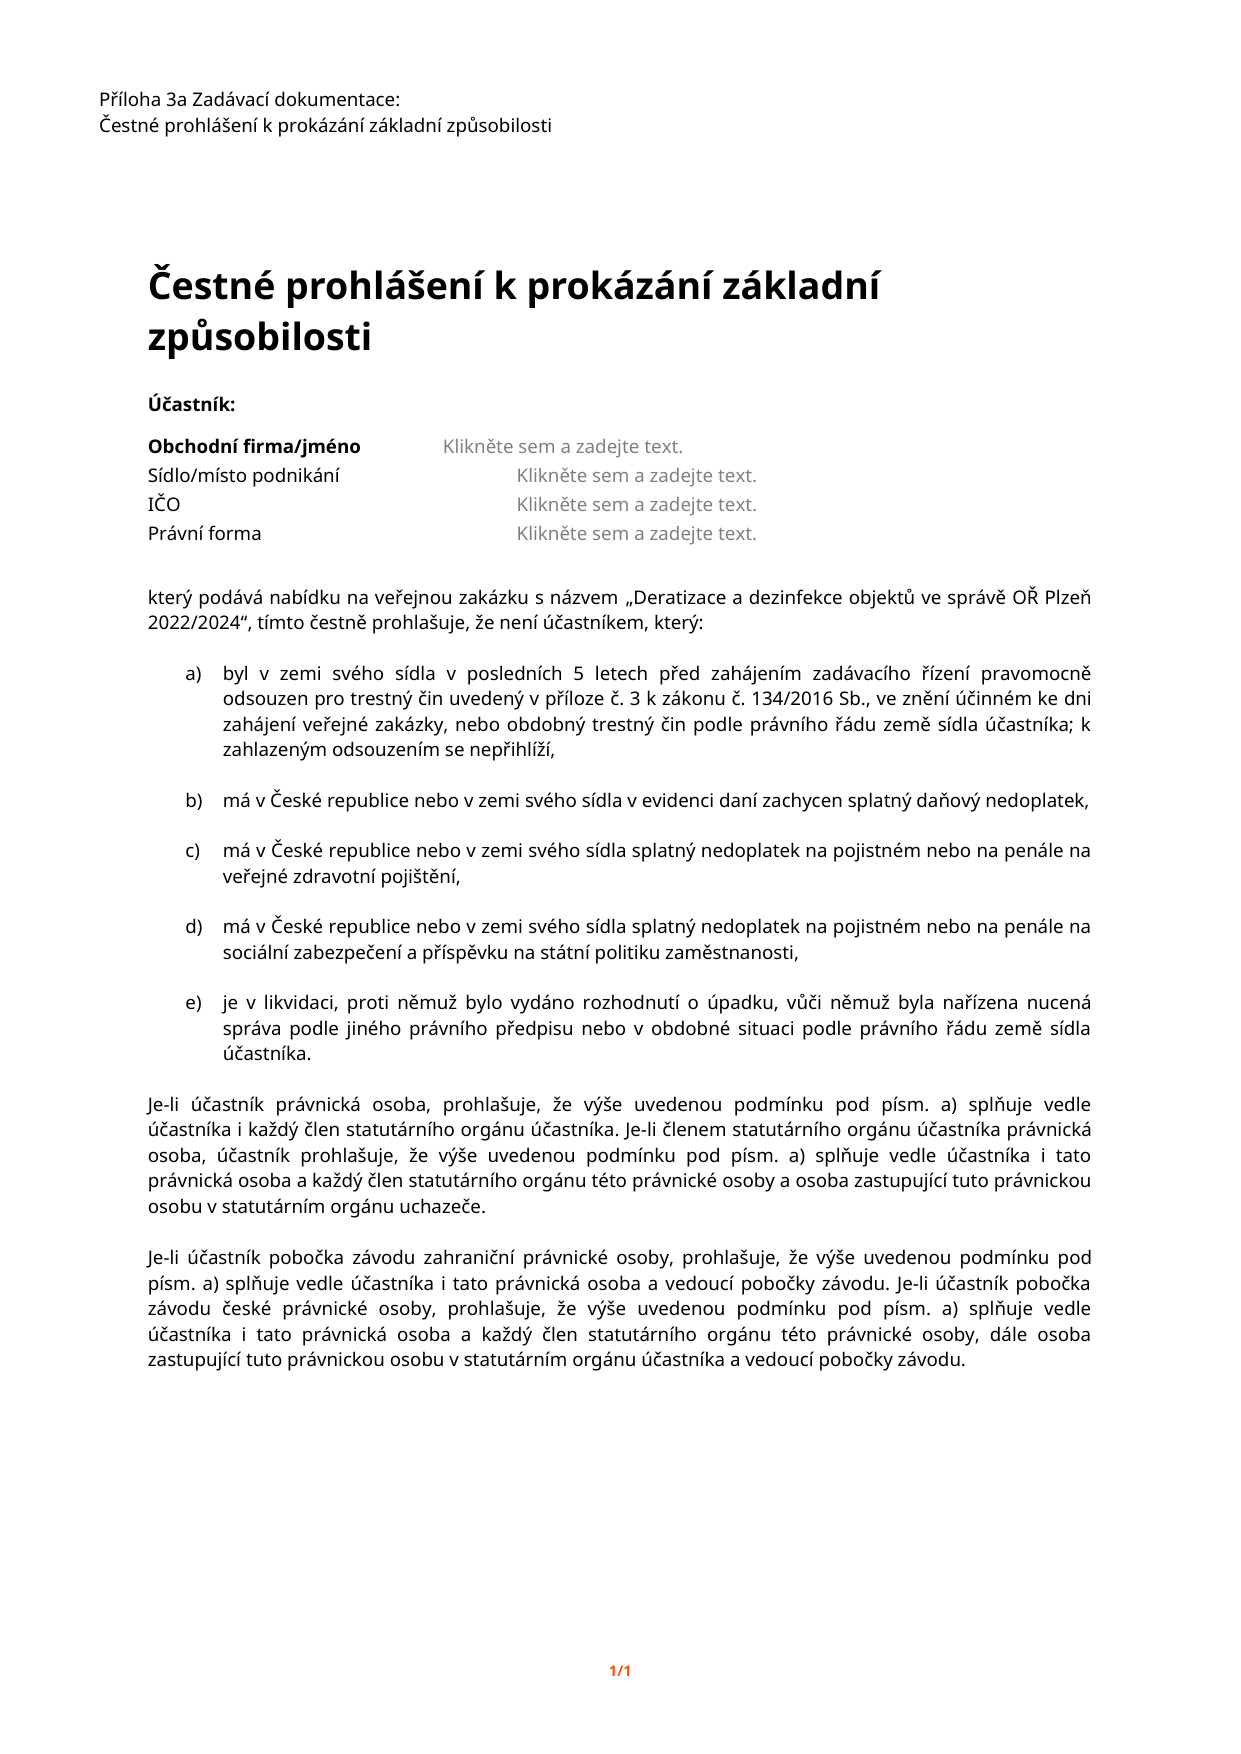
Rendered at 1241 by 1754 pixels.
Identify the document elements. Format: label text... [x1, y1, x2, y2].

text Účastník: [148, 387, 1093, 418]
list má v České republice nebo v zemi svého sídla v evidenci daní zachycen splatný daňový nedoplatek, [185, 787, 1093, 813]
text IČO [148, 488, 1093, 517]
text Sídlo/místo podnikání [148, 459, 1093, 488]
list byl v zemi svého sídla v posledních 5 letech před zahájením zadávacího řízení pravomocně odsouzen pro trestný čin uvedený v příloze č. 3 k zákonu č. 134/2016 Sb., ve znění účinném ke dni zahájení veřejné zakázky, nebo obdobný trestný čin podle právního řádu země sídla účastníka; k zahlazeným odsouzením se nepřihlíží, [185, 660, 1093, 762]
text Je-li účastník právnická osoba, prohlašuje, že výše uvedenou podmínku pod písm. a) splňuje vedle účastníka i každý člen statutárního orgánu účastníka. Je-li členem statutárního orgánu účastníka právnická osoba, účastník prohlašuje, že výše uvedenou podmínku pod písm. a) splňuje vedle účastníka i tato právnická osoba a každý člen statutárního orgánu této právnické osoby a osoba zastupující tuto právnickou osobu v statutárním orgánu uchazeče. [148, 1091, 1093, 1219]
title Čestné prohlášení k prokázání základní způsobilosti [148, 259, 1093, 362]
list má v České republice nebo v zemi svého sídla splatný nedoplatek na pojistném nebo na penále na veřejné zdravotní pojištění, [185, 838, 1093, 889]
list má v České republice nebo v zemi svého sídla splatný nedoplatek na pojistném nebo na penále na sociální zabezpečení a příspěvku na státní politiku zaměstnanosti, [185, 914, 1093, 965]
text Je-li účastník pobočka závodu zahraniční právnické osoby, prohlašuje, že výše uvedenou podmínku pod písm. a) splňuje vedle účastníka i tato právnická osoba a vedoucí pobočky závodu. Je-li účastník pobočka závodu české právnické osoby, prohlašuje, že výše uvedenou podmínku pod písm. a) splňuje vedle účastníka i tato právnická osoba a každý člen statutárního orgánu této právnické osoby, dále osoba zastupující tuto právnickou osobu v statutárním orgánu účastníka a vedoucí pobočky závodu. [148, 1244, 1093, 1372]
text Obchodní firma/jméno [148, 430, 1093, 459]
text Právní forma [148, 517, 1093, 546]
list je v likvidaci, proti němuž bylo vydáno rozhodnutí o úpadku, vůči němuž byla nařízena nucená správa podle jiného právního předpisu nebo v obdobné situaci podle právního řádu země sídla účastníka. [185, 990, 1093, 1066]
text který podává nabídku na veřejnou zakázku s názvem „Deratizace a dezinfekce objektů ve správě OŘ Plzeň 2022/2024“, tímto čestně prohlašuje, že není účastníkem, který: [148, 584, 1093, 635]
